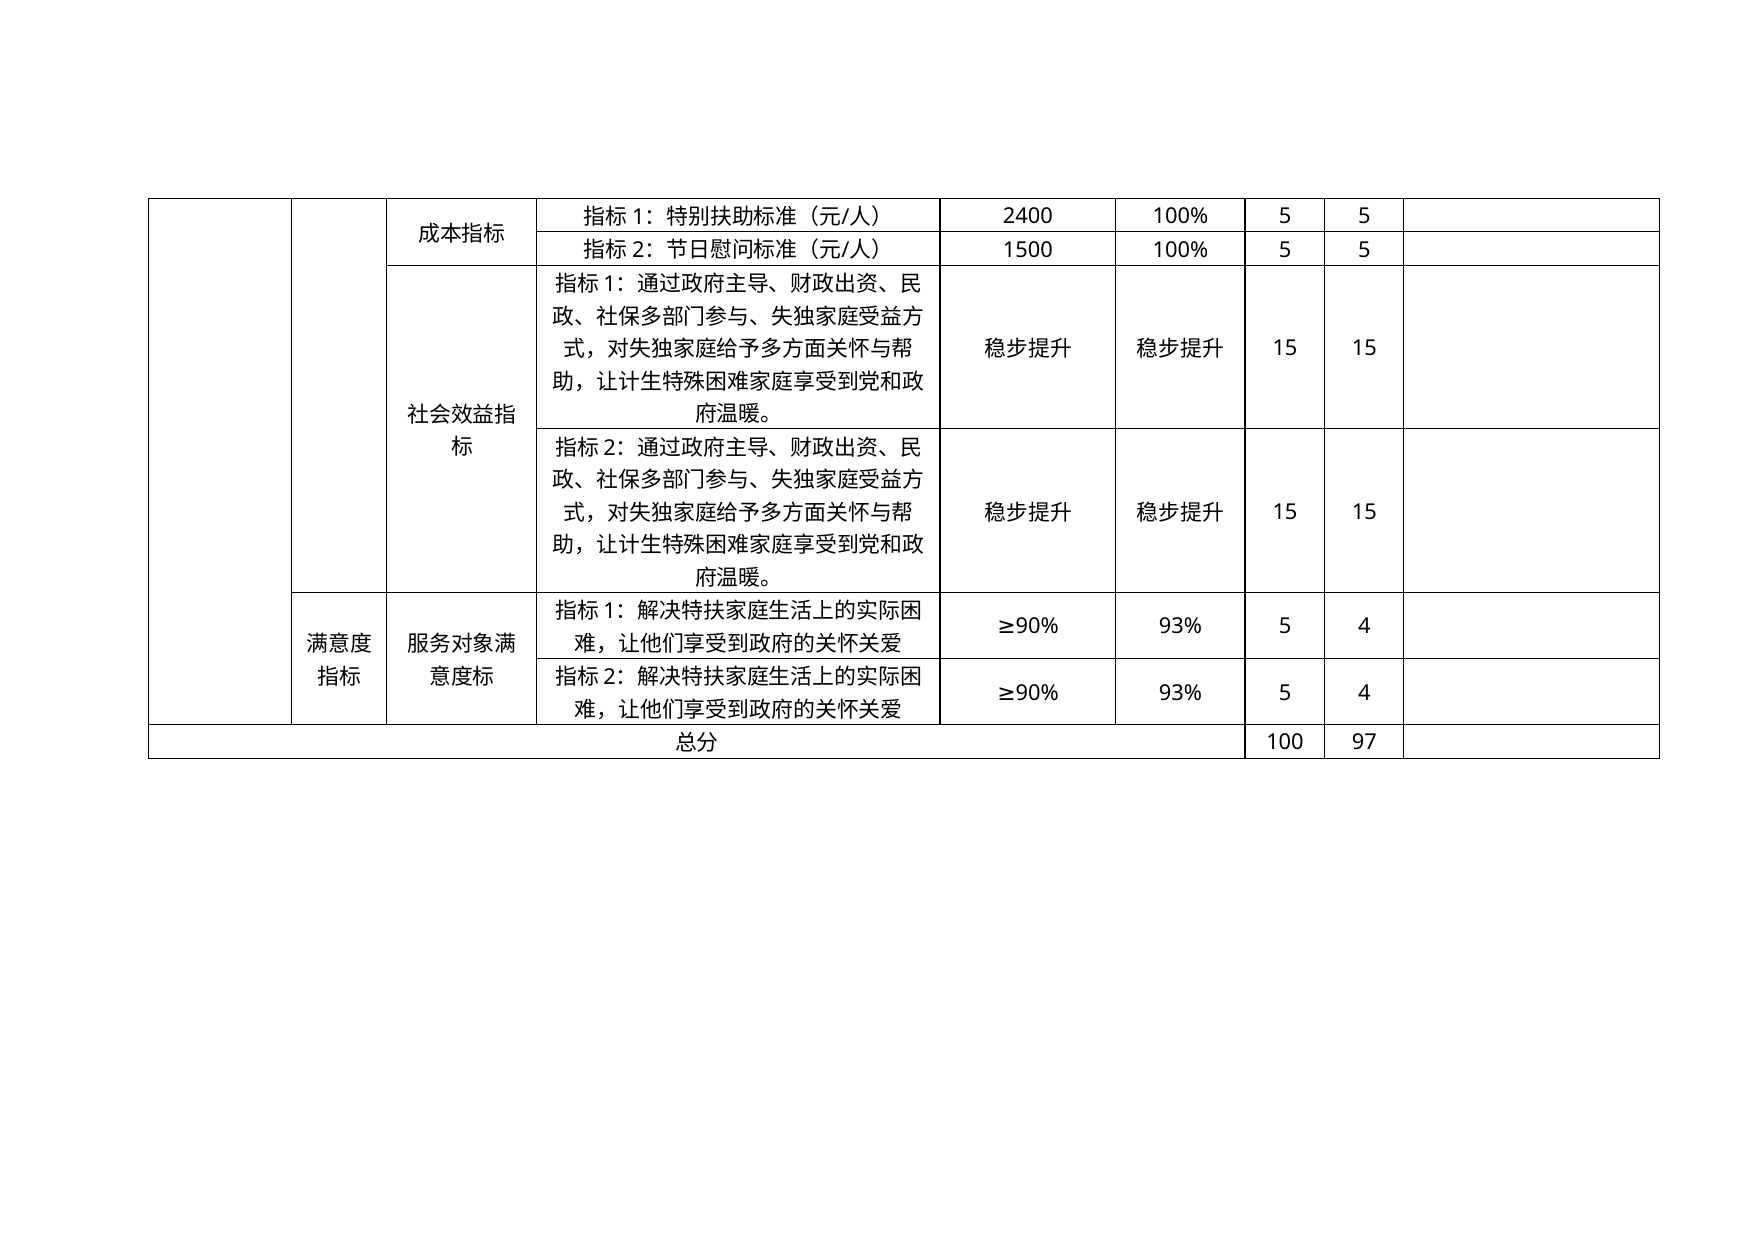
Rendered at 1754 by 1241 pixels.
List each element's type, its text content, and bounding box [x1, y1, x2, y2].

table_cell 15 [1246, 429, 1324, 592]
table_cell 100% [1116, 199, 1244, 231]
table_cell [1404, 659, 1659, 724]
table_cell [1404, 593, 1659, 658]
table_cell ≥90% [941, 593, 1115, 658]
table_cell 指标2：节日慰问标准（元/人） [537, 232, 939, 265]
table_cell 服务对象满意度标 [387, 593, 536, 724]
table_cell 指标1：通过政府主导、财政出资、民政、社保多部门参与、失独家庭受益方式，对失独家庭给予多方面关怀与帮助，让计生特殊困难家庭享受到党和政府温暖。 [537, 266, 939, 428]
table_cell 稳步提升 [1116, 266, 1244, 428]
table_cell 4 [1325, 593, 1403, 658]
table_cell [1404, 429, 1659, 592]
table_cell 2400 [941, 199, 1115, 231]
table_cell 社会效益指标 [387, 266, 536, 592]
table_cell 5 [1325, 232, 1403, 265]
table_cell 1500 [941, 232, 1115, 265]
table_cell 93% [1116, 659, 1244, 724]
table_cell [1404, 232, 1659, 265]
table_cell 5 [1246, 232, 1324, 265]
table_cell 15 [1246, 266, 1324, 428]
table_cell 5 [1246, 659, 1324, 724]
table_cell 指标1：解决特扶家庭生活上的实际困难，让他们享受到政府的关怀关爱 [537, 593, 939, 658]
table_cell 稳步提升 [941, 266, 1115, 428]
table_cell [1404, 266, 1659, 428]
table_cell 15 [1325, 266, 1403, 428]
table_cell [1404, 199, 1659, 231]
table_cell ≥90% [941, 659, 1115, 724]
table_cell 指标2：通过政府主导、财政出资、民政、社保多部门参与、失独家庭受益方式，对失独家庭给予多方面关怀与帮助，让计生特殊困难家庭享受到党和政府温暖。 [537, 429, 939, 592]
table_cell 97 [1325, 725, 1403, 757]
table_cell 5 [1325, 199, 1403, 231]
table_cell 93% [1116, 593, 1244, 658]
table_cell 指标1：特别扶助标准（元/人） [537, 199, 939, 231]
table_cell 4 [1325, 659, 1403, 724]
table_cell 稳步提升 [1116, 429, 1244, 592]
table_cell 指标2：解决特扶家庭生活上的实际困难，让他们享受到政府的关怀关爱 [537, 659, 939, 724]
table_cell 100% [1116, 232, 1244, 265]
table_cell 100 [1246, 725, 1324, 757]
table_cell 成本指标 [387, 199, 536, 265]
table_cell [1404, 725, 1659, 757]
table_cell 总分 [149, 725, 1244, 757]
table_cell 满意度指标 [292, 593, 386, 724]
table_cell 5 [1246, 593, 1324, 658]
table_cell 5 [1246, 199, 1324, 231]
table_cell 15 [1325, 429, 1403, 592]
table_cell 稳步提升 [941, 429, 1115, 592]
